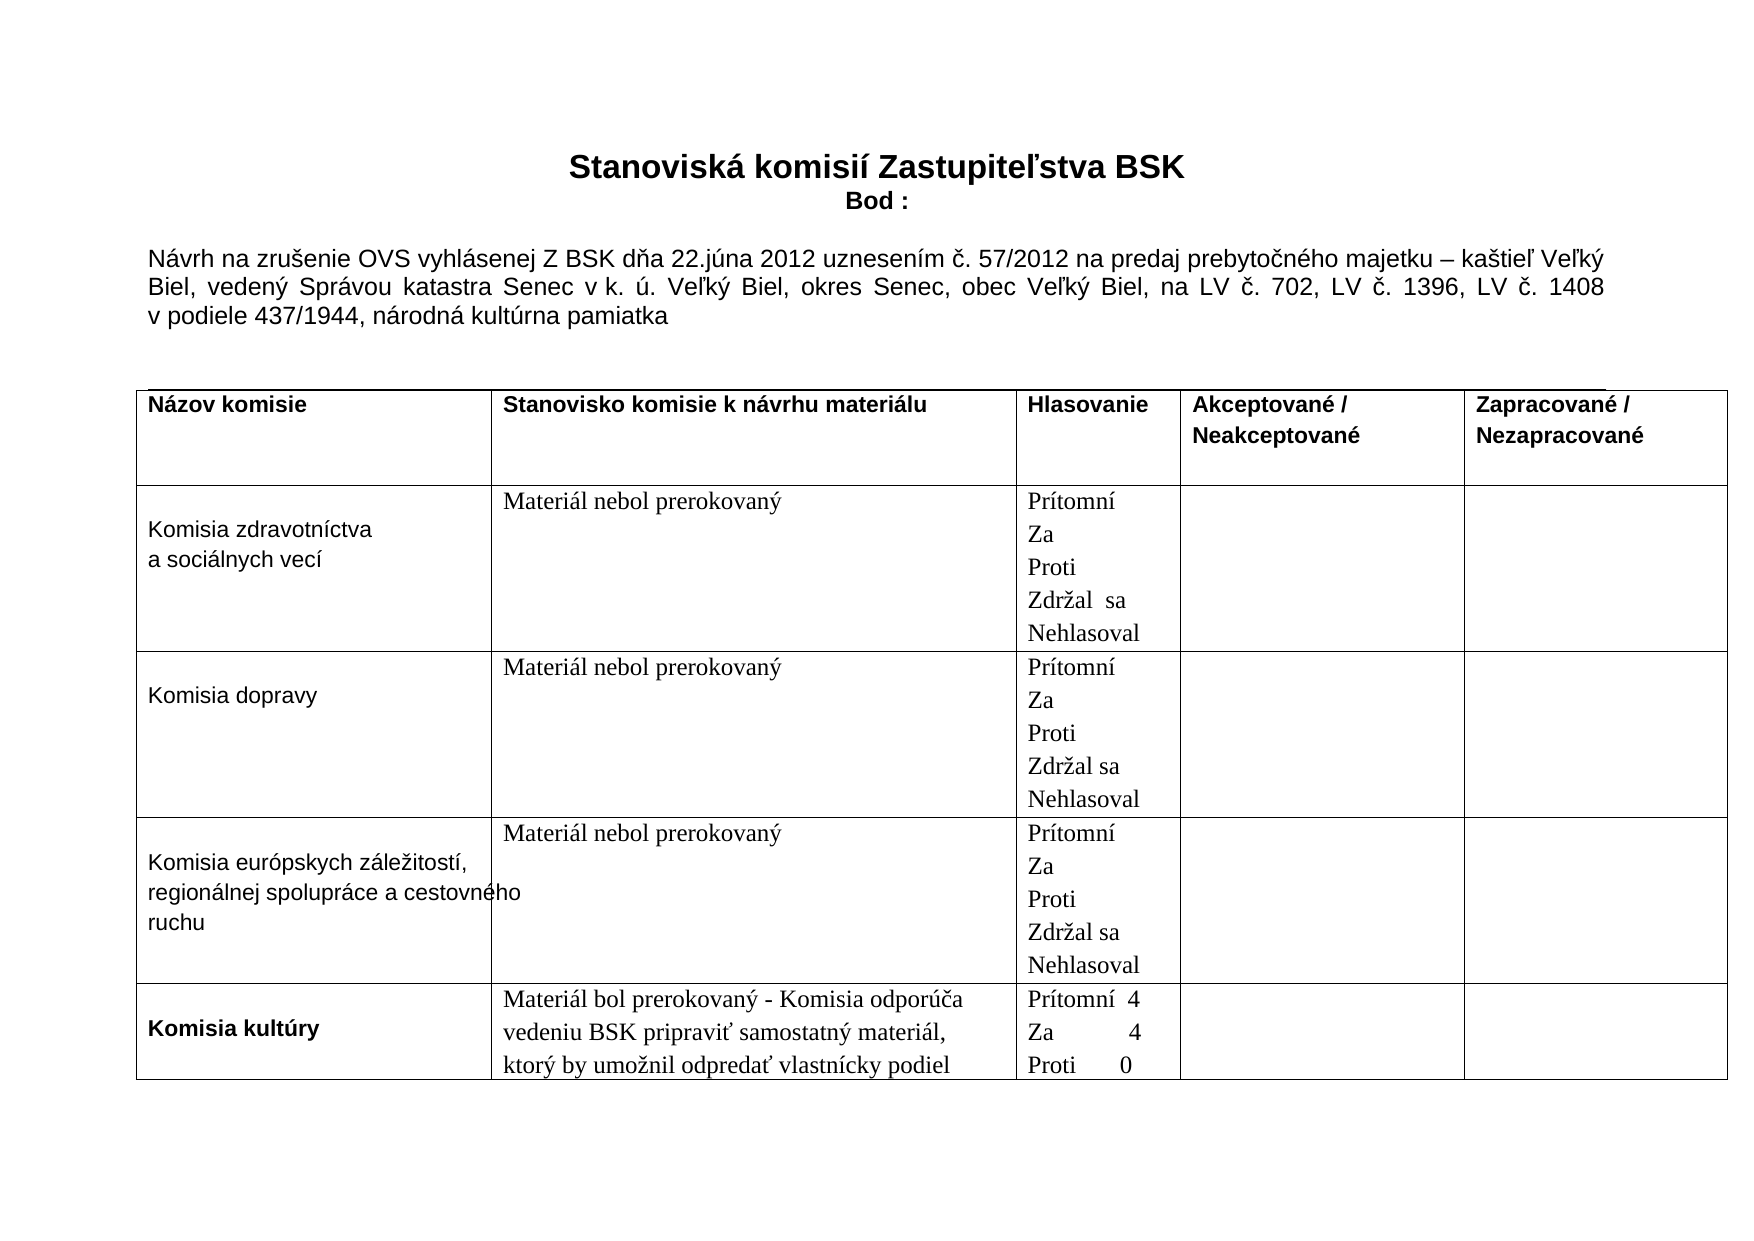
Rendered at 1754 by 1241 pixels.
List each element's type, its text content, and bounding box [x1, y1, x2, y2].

table_cell [1181, 652, 1464, 817]
table_cell [1465, 652, 1727, 817]
table_header Hlasovanie [1017, 391, 1180, 485]
table_cell Materiál nebol prerokovaný [492, 486, 1016, 651]
text Bod : [148, 186, 1606, 215]
table_cell Materiál nebol prerokovaný [492, 818, 1016, 983]
table_cell [1181, 818, 1464, 983]
table_cell Prítomní Za Proti Zdržal sa Nehlasoval [1017, 652, 1180, 817]
table_header Názov komisie [137, 391, 491, 485]
table_cell [1465, 818, 1727, 983]
table_cell Komisia kultúry [137, 984, 491, 1079]
text Návrh na zrušenie OVS vyhlásenej Z BSK dňa 22.júna 2012 uznesením č. 57/2012 na predaj prebytočného majetku – kaštieľ Veľký Biel, vedený Správou katastra Senec v k. ú. Veľký Biel, okres Senec, obec Veľký Biel, na LV č. 702, LV č. 1396, LV č. 1408 v podiele 437/1944, národná kultúrna pamiatka [148, 243, 1606, 330]
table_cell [492, 984, 1016, 1079]
table_cell Materiál nebol prerokovaný [492, 652, 1016, 817]
table_cell [1465, 486, 1727, 651]
table_cell Prítomní Za Proti Zdržal sa Nehlasoval [1017, 818, 1180, 983]
table_cell Komisia dopravy [137, 652, 491, 817]
table_header Zapracované / Nezapracované [1465, 391, 1727, 485]
table_header Akceptované / Neakceptované [1181, 391, 1464, 485]
table_cell Komisia zdravotníctva a sociálnych vecí [137, 486, 491, 651]
table_cell [1465, 984, 1727, 1079]
table_cell [1181, 486, 1464, 651]
table_cell Prítomní Za Proti Zdržal sa Nehlasoval [1017, 486, 1180, 651]
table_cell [1017, 984, 1180, 1079]
table_cell Komisia európskych záležitostí, regionálnej spolupráce a cestovného ruchu [137, 818, 491, 983]
table_header Stanovisko komisie k návrhu materiálu [492, 391, 1016, 485]
text Stanoviská komisií Zastupiteľstva BSK [148, 148, 1606, 186]
table_cell [1181, 984, 1464, 1079]
